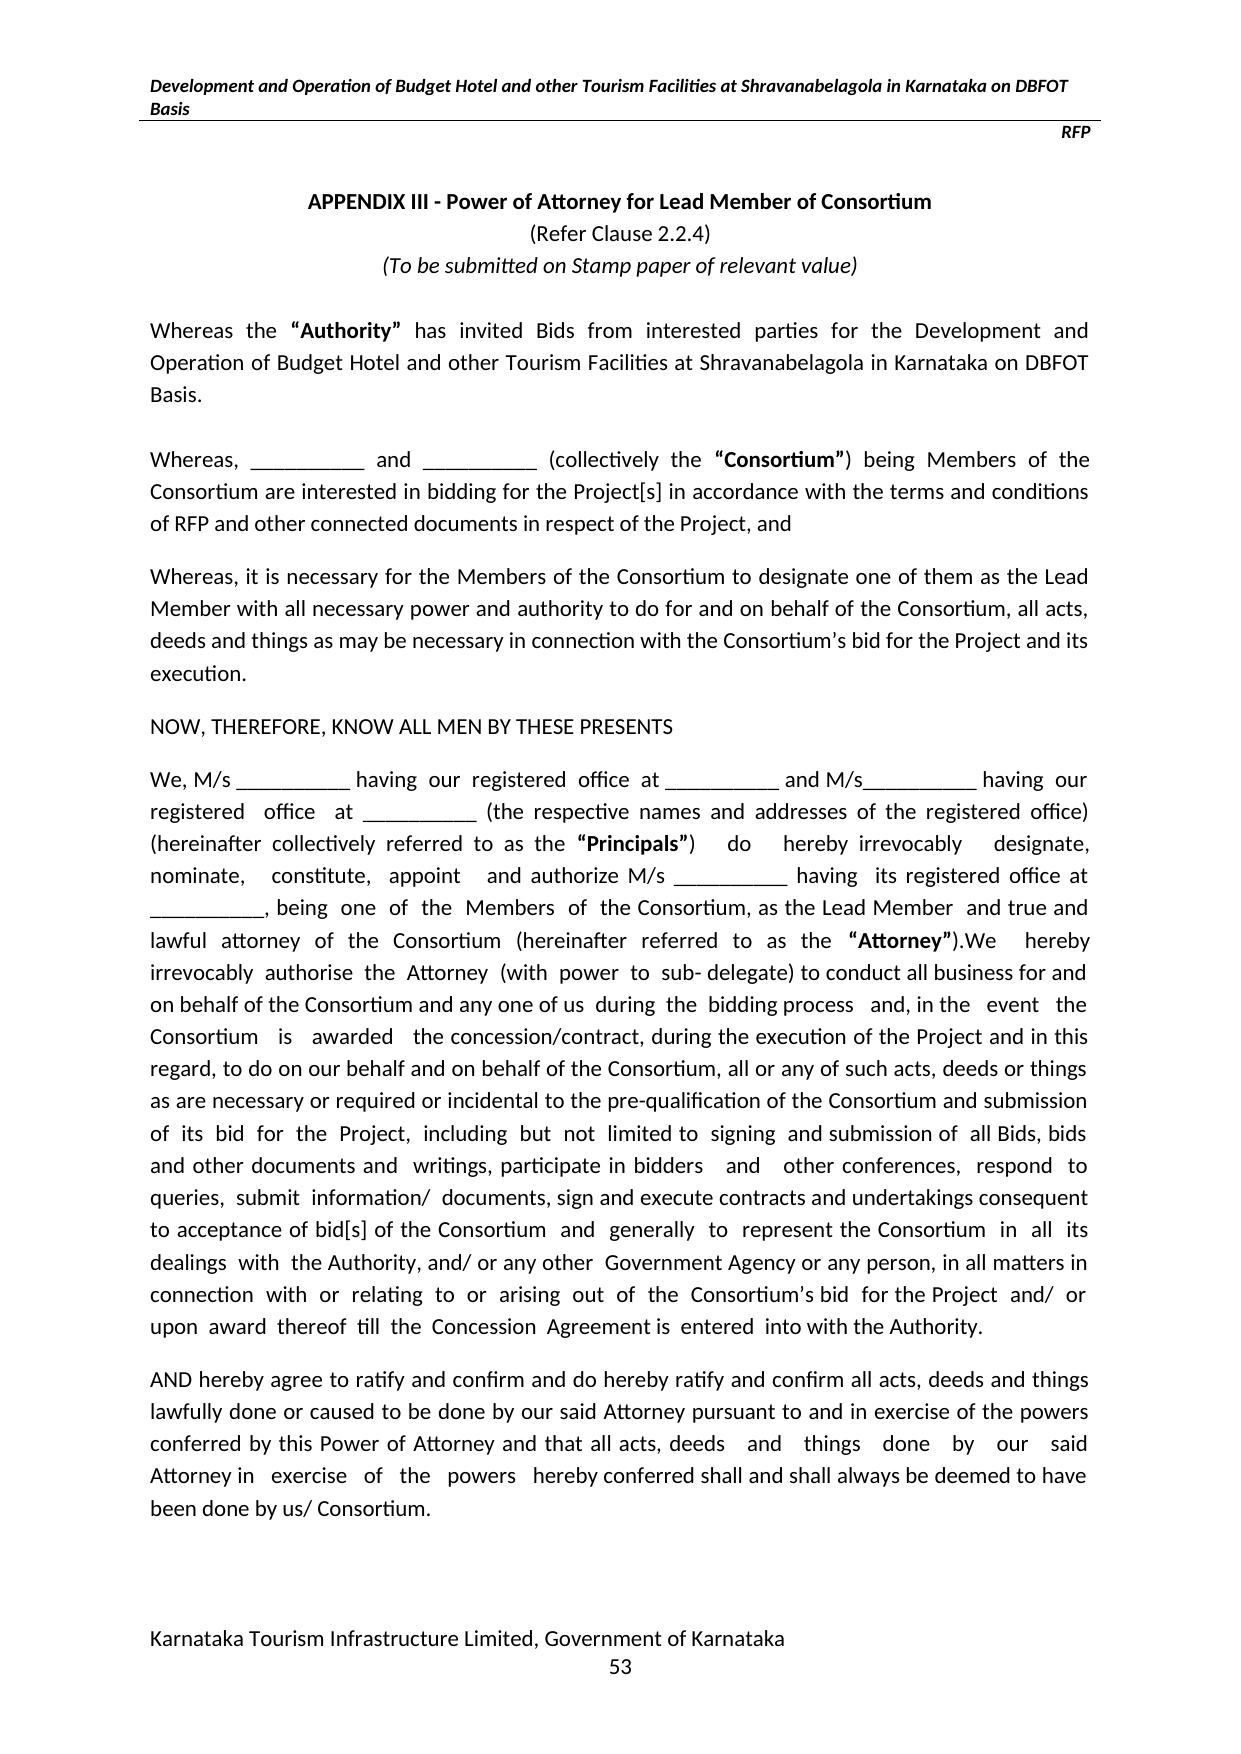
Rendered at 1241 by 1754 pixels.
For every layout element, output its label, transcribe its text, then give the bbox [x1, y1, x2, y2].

text Whereas, __________ and __________ (collectively the “Consortium”) being Members of the Consortium are interested in bidding for the Project[s] in accordance with the terms and conditions of RFP and other connected documents in respect of the Project, and [150, 445, 1090, 537]
text AND hereby agree to ratify and confirm and do hereby ratify and confirm all acts, deeds and things lawfully done or caused to be done by our said Attorney pursuant to and in exercise of the powers conferred by this Power of Attorney and that all acts, deeds and things done by our said Attorney in exercise of the powers hereby conferred shall and shall always be deemed to have been done by us/ Consortium. [150, 1365, 1090, 1522]
subtitle APPENDIX III - Power of Attorney for Lead Member of Consortium [150, 187, 1090, 215]
text (Refer Clause 2.2.4) [150, 219, 1090, 247]
text Whereas the “Authority” has invited Bids from interested parties for the Development and Operation of Budget Hotel and other Tourism Facilities at Shravanabelagola in Karnataka on DBFOT Basis. [150, 316, 1090, 408]
text NOW, THEREFORE, KNOW ALL MEN BY THESE PRESENTS [150, 712, 1090, 740]
text (To be submitted on Stamp paper of relevant value) [150, 252, 1090, 280]
text Whereas, it is necessary for the Members of the Consortium to designate one of them as the Lead Member with all necessary power and authority to do for and on behalf of the Consortium, all acts, deeds and things as may be necessary in connection with the Consortium’s bid for the Project and its execution. [150, 562, 1090, 687]
text We, M/s __________ having our registered office at __________ and M/s__________ having our registered office at __________ (the respective names and addresses of the registered office) (hereinafter collectively referred to as the “Principals”) do hereby irrevocably designate, nominate, constitute, appoint and authorize M/s __________ having its registered office at __________, being one of the Members of the Consortium, as the Lead Member and true and lawful attorney of the Consortium (hereinafter referred to as the “Attorney”).We hereby irrevocably authorise the Attorney (with power to sub- delegate) to conduct all business for and on behalf of the Consortium and any one of us during the bidding process and, in the event the Consortium is awarded the concession/contract, during the execution of the Project and in this regard, to do on our behalf and on behalf of the Consortium, all or any of such acts, deeds or things as are necessary or required or incidental to the pre-qualification of the Consortium and submission of its bid for the Project, including but not limited to signing and submission of all Bids, bids and other documents and writings, participate in bidders and other conferences, respond to queries, submit information/ documents, sign and execute contracts and undertakings consequent to acceptance of bid[s] of the Consortium and generally to represent the Consortium in all its dealings with the Authority, and/ or any other Government Agency or any person, in all matters in connection with or relating to or arising out of the Consortium’s bid for the Project and/ or upon award thereof till the Concession Agreement is entered into with the Authority. [150, 765, 1090, 1340]
